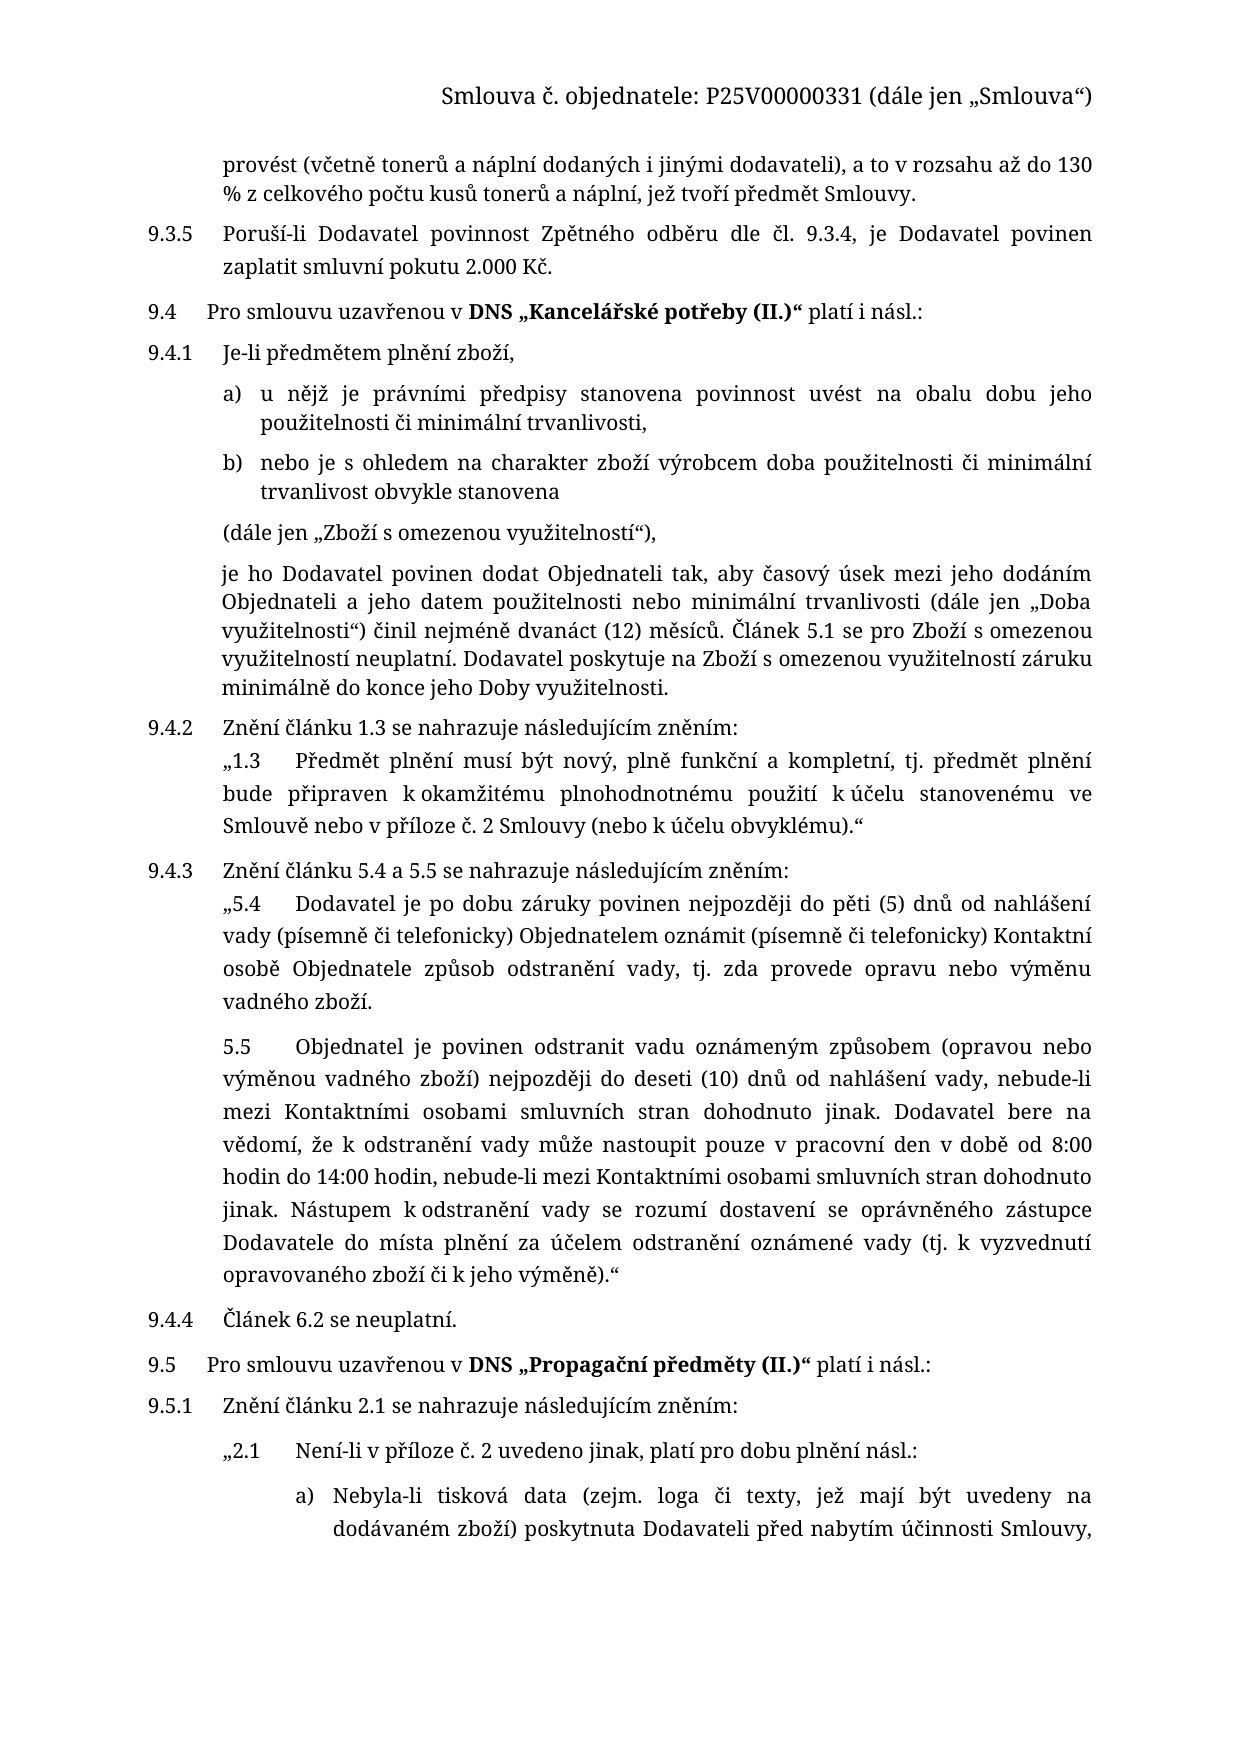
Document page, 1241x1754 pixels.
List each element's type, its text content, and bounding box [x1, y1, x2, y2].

list „1.3 Předmět plnění musí být nový, plně funkční a kompletní, tj. předmět plnění bude připraven k okamžitému plnohodnotnému použití k účelu stanovenému ve Smlouvě nebo v příloze č. 2 Smlouvy (nebo k účelu obvyklému).“ [223, 746, 1093, 840]
list Poruší-li Dodavatel povinnost Zpětného odběru dle čl. 9.3.4, je Dodavatel povinen zaplatit smluvní pokutu 2.000 Kč. [148, 219, 1093, 281]
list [148, 150, 1093, 207]
list Článek 6.2 se neuplatní. [148, 1305, 1093, 1334]
list Je-li předmětem plnění zboží, [148, 338, 1093, 367]
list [295, 1482, 1093, 1543]
text (dále jen „Zboží s omezenou využitelností“), [223, 518, 1093, 546]
list Pro smlouvu uzavřenou v DNS „Kancelářské potřeby (II.)“ platí i násl.: [148, 297, 1093, 326]
list Znění článku 5.4 a 5.5 se nahrazuje následujícím zněním: [148, 856, 1093, 885]
text je ho Dodavatel povinen dodat Objednateli tak, aby časový úsek mezi jeho dodáním Objednateli a jeho datem použitelnosti nebo minimální trvanlivosti (dále jen „Doba využitelnosti“) činil nejméně dvanáct (12) měsíců. Článek 5.1 se pro Zboží s omezenou využitelností neuplatní. Dodavatel poskytuje na Zboží s omezenou využitelností záruku minimálně do konce jeho Doby využitelnosti. [221, 559, 1093, 701]
list Pro smlouvu uzavřenou v DNS „Propagační předměty (II.)“ platí i násl.: [148, 1350, 1093, 1379]
list Znění článku 1.3 se nahrazuje následujícím zněním: [148, 713, 1093, 742]
list nebo je s ohledem na charakter zboží výrobcem doba použitelnosti či minimální trvanlivost obvykle stanovena [223, 448, 1093, 505]
list u nějž je právními předpisy stanovena povinnost uvést na obalu dobu jeho použitelnosti či minimální trvanlivosti, [223, 379, 1093, 436]
list Znění článku 2.1 se nahrazuje následujícím zněním: [148, 1391, 1093, 1420]
list „5.4 Dodavatel je po dobu záruky povinen nejpozději do pěti (5) dnů od nahlášení vady (písemně či telefonicky) Objednatelem oznámit (písemně či telefonicky) Kontaktní osobě Objednatele způsob odstranění vady, tj. zda provede opravu nebo výměnu vadného zboží. [223, 889, 1093, 1015]
list „2.1 Není-li v příloze č. 2 uvedeno jinak, platí pro dobu plnění násl.: [223, 1436, 1093, 1465]
list 5.5 Objednatel je povinen odstranit vadu oznámeným způsobem (opravou nebo výměnou vadného zboží) nejpozději do deseti (10) dnů od nahlášení vady, nebude-li mezi Kontaktními osobami smluvních stran dohodnuto jinak. Dodavatel bere na vědomí, že k odstranění vady může nastoupit pouze v pracovní den v době od 8:00 hodin do 14:00 hodin, nebude-li mezi Kontaktními osobami smluvních stran dohodnuto jinak. Nástupem k odstranění vady se rozumí dostavení se oprávněného zástupce Dodavatele do místa plnění za účelem odstranění oznámené vady (tj. k vyzvednutí opravovaného zboží či k jeho výměně).“ [223, 1032, 1093, 1289]
